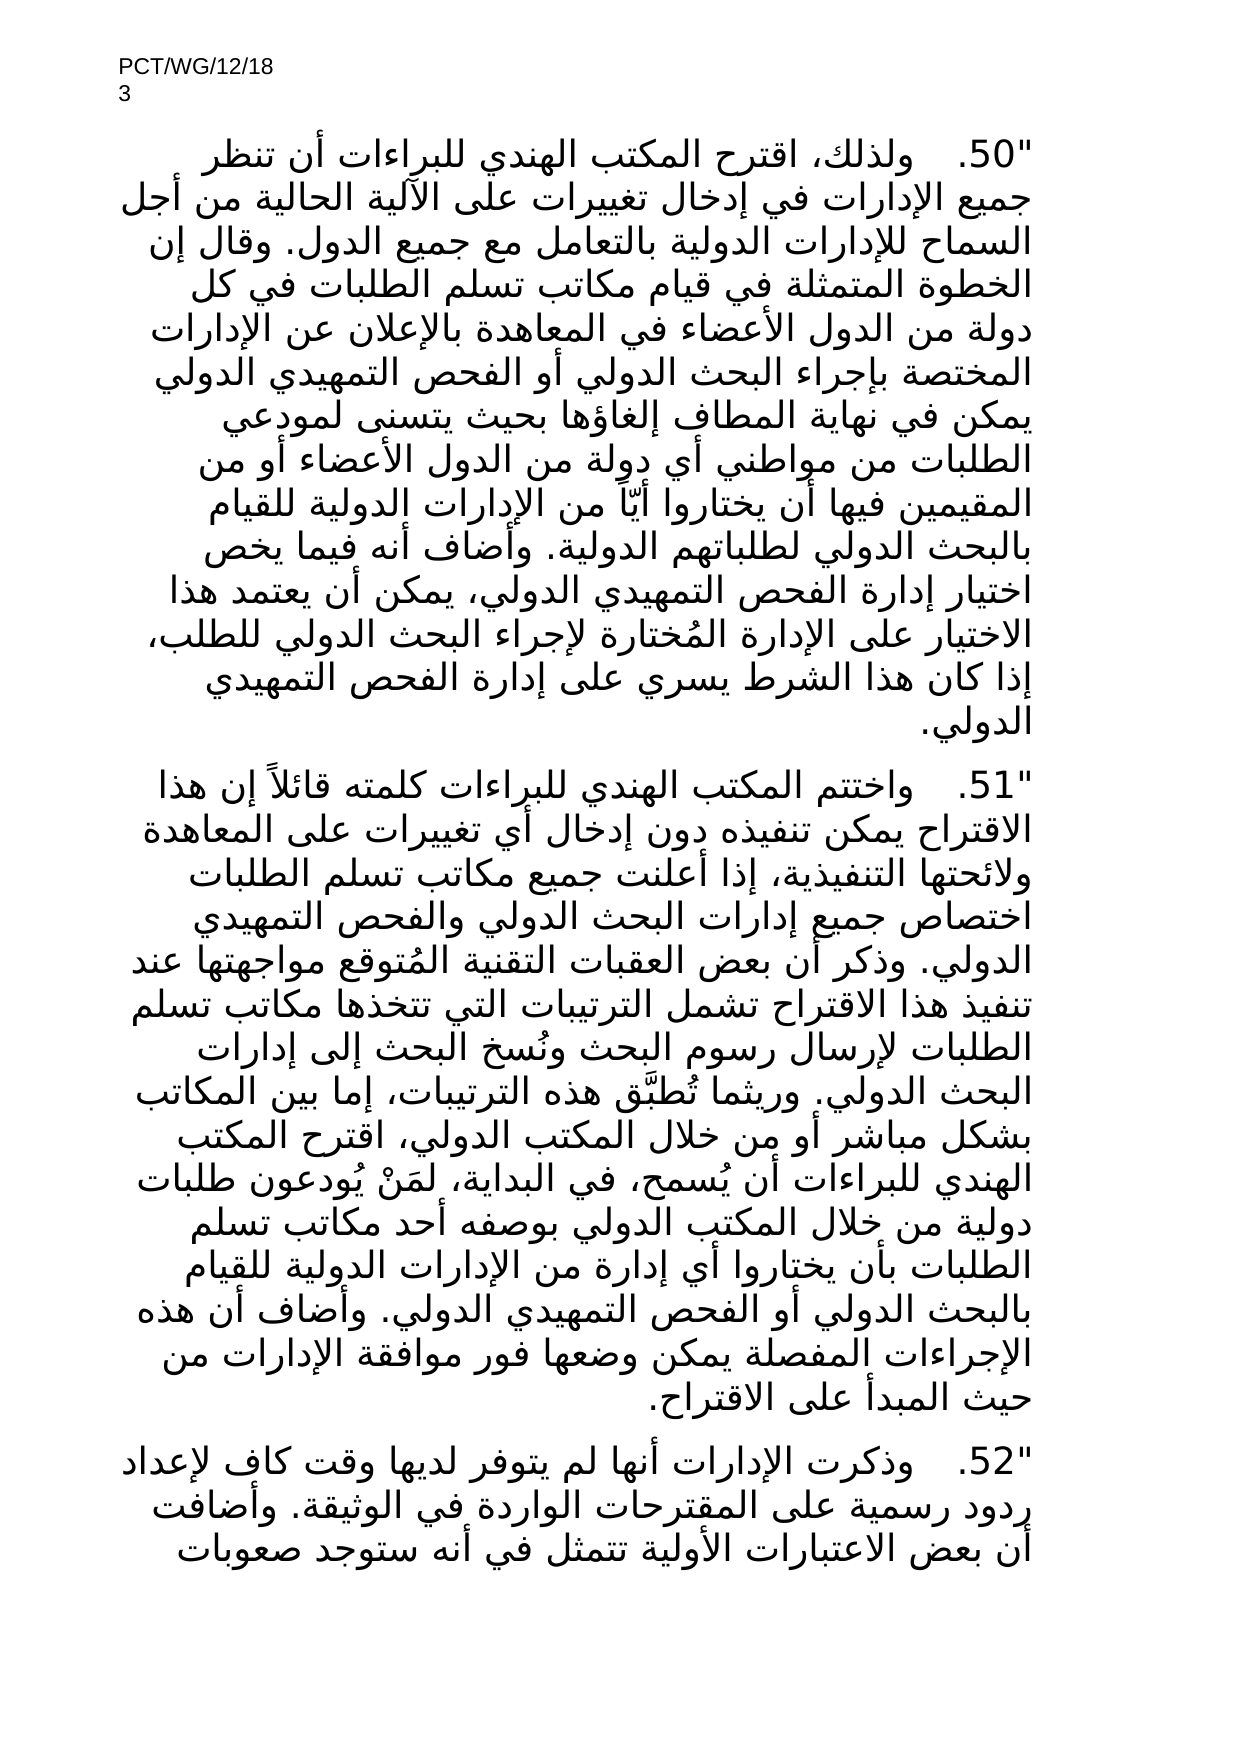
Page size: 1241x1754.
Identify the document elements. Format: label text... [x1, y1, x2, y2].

list "51. واختتم المكتب الهندي للبراءات كلمته قائلاً إن هذا الاقتراح يمكن تنفيذه دون إدخال أي تغييرات على المعاهدة ولائحتها التنفيذية، إذا أعلنت جميع مكاتب تسلم الطلبات اختصاص جميع إدارات البحث الدولي والفحص التمهيدي الدولي. وذكر أن بعض العقبات التقنية المُتوقع مواجهتها عند تنفيذ هذا الاقتراح تشمل الترتيبات التي تتخذها مكاتب تسلم الطلبات لإرسال رسوم البحث ونُسخ البحث إلى إدارات البحث الدولي. وريثما تُطبَّق هذه الترتيبات، إما بين المكاتب بشكل مباشر أو من خلال المكتب الدولي، اقترح المكتب الهندي للبراءات أن يُسمح، في البداية، لمَنْ يُودعون طلبات دولية من خلال المكتب الدولي بوصفه أحد مكاتب تسلم الطلبات بأن يختاروا أي إدارة من الإدارات الدولية للقيام بالبحث الدولي أو الفحص التمهيدي الدولي. وأضاف أن هذه الإجراءات المفصلة يمكن وضعها فور موافقة الإدارات من حيث المبدأ على الاقتراح. [118, 764, 1033, 1419]
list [118, 1439, 1033, 1571]
list "50. ولذلك، اقترح المكتب الهندي للبراءات أن تنظر جميع الإدارات في إدخال تغييرات على الآلية الحالية من أجل السماح للإدارات الدولية بالتعامل مع جميع الدول. وقال إن الخطوة المتمثلة في قيام مكاتب تسلم الطلبات في كل دولة من الدول الأعضاء في المعاهدة بالإعلان عن الإدارات المختصة بإجراء البحث الدولي أو الفحص التمهيدي الدولي يمكن في نهاية المطاف إلغاؤها بحيث يتسنى لمودعي الطلبات من مواطني أي دولة من الدول الأعضاء أو من المقيمين فيها أن يختاروا أيّاً من الإدارات الدولية للقيام بالبحث الدولي لطلباتهم الدولية. وأضاف أنه فيما يخص اختيار إدارة الفحص التمهيدي الدولي، يمكن أن يعتمد هذا الاختيار على الإدارة المُختارة لإجراء البحث الدولي للطلب، إذا كان هذا الشرط يسري على إدارة الفحص التمهيدي الدولي. [118, 132, 1033, 743]
